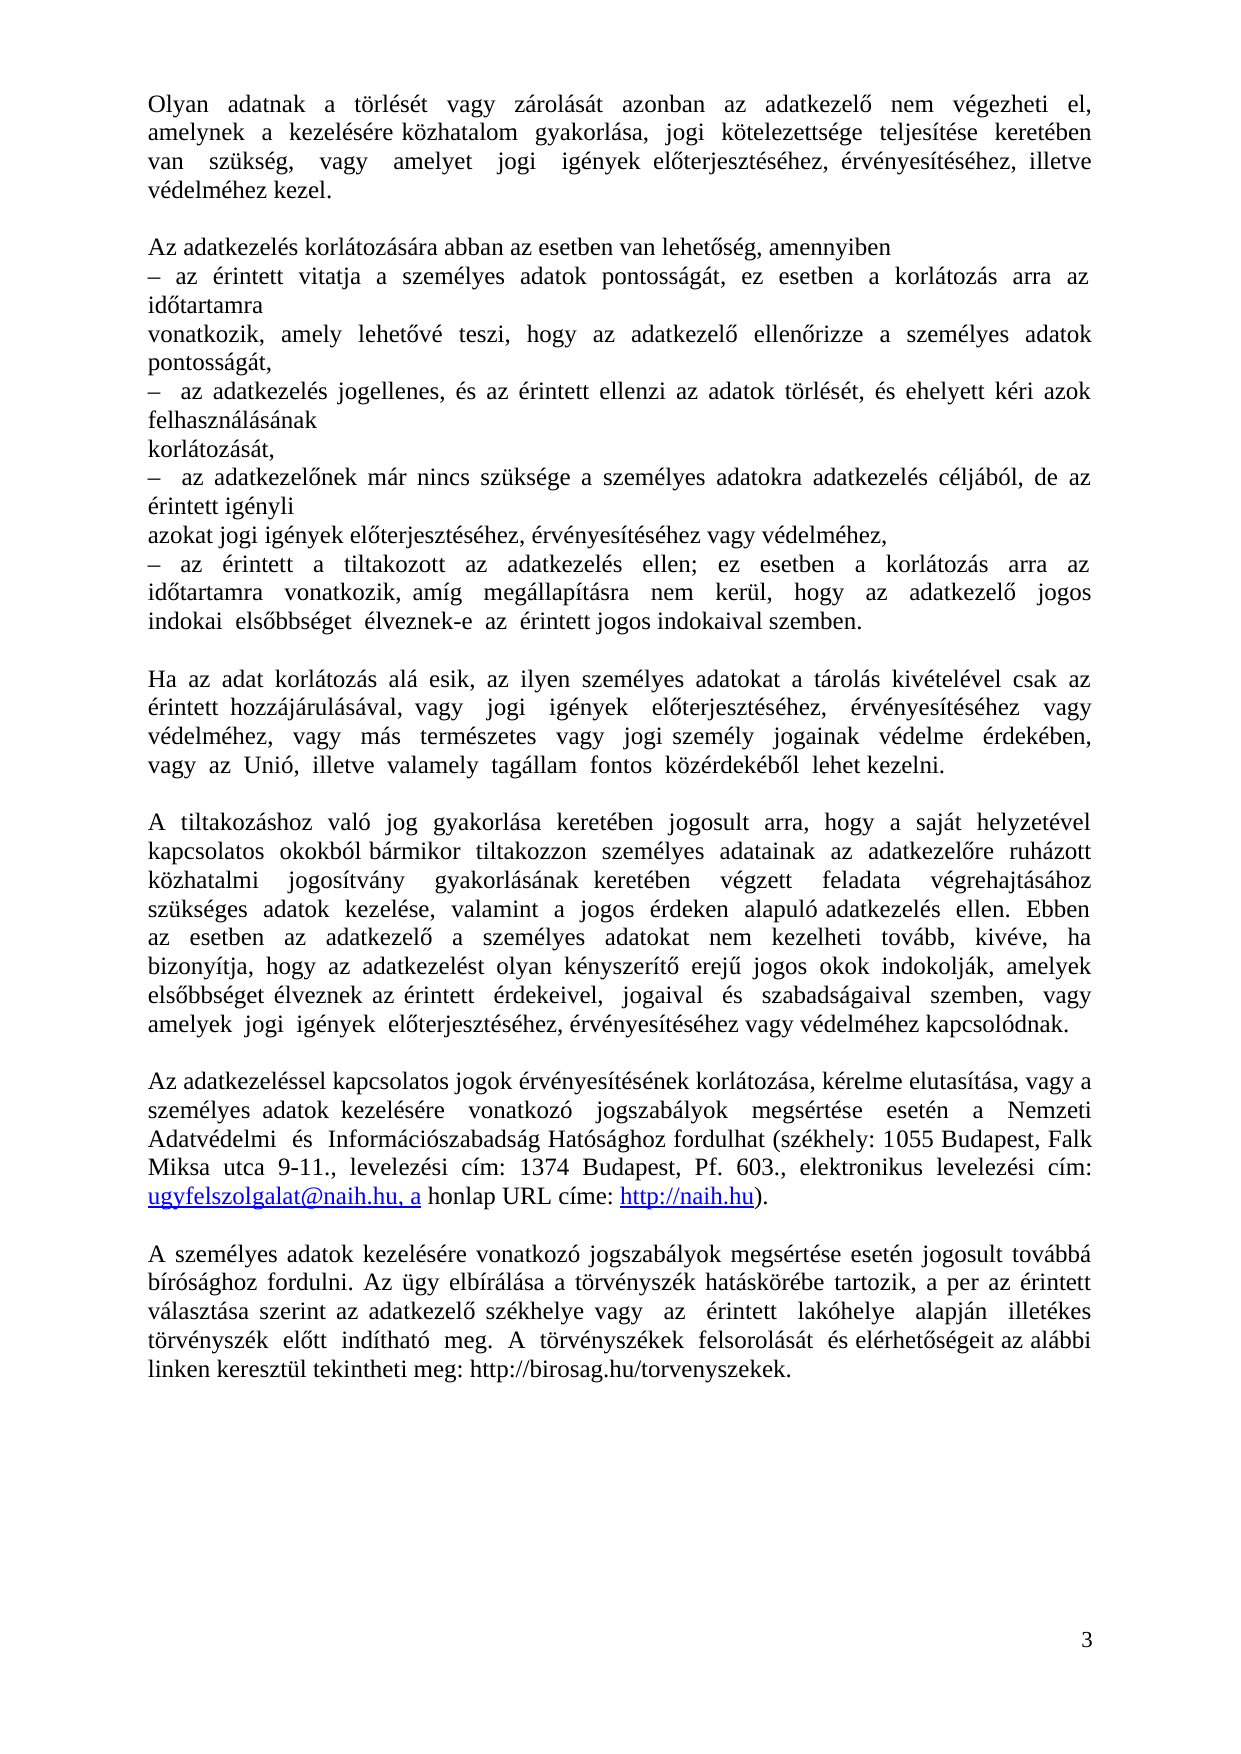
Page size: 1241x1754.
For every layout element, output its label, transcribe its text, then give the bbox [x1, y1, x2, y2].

text azokat jogi igények előterjesztéséhez, érvényesítéséhez vagy védelméhez, [148, 520, 1092, 549]
text Az adatkezeléssel kapcsolatos jogok érvényesítésének korlátozása, kérelme elutasítása, vagy a személyes adatok kezelésére vonatkozó jogszabályok megsértése esetén a Nemzeti Adatvédelmi és Információszabadság Hatósághoz fordulhat (székhely: 1055 Budapest, Falk Miksa utca 9-11., levelezési cím: 1374 Budapest, Pf. 603., elektronikus levelezési cím: ugyfelszolgalat@naih.hu, a honlap URL címe: http://naih.hu). [148, 1066, 1092, 1210]
text vonatkozik, amely lehetővé teszi, hogy az adatkezelő ellenőrizze a személyes adatok pontosságát, [148, 319, 1092, 376]
text Az adatkezelés korlátozására abban az esetben van lehetőség, amennyiben [148, 232, 1092, 261]
text Ha az adat korlátozás alá esik, az ilyen személyes adatokat a tárolás kivételével csak az érintett hozzájárulásával, vagy jogi igények előterjesztéséhez, érvényesítéséhez vagy védelméhez, vagy más természetes vagy jogi személy jogainak védelme érdekében, vagy az Unió, illetve valamely tagállam fontos közérdekéből lehet kezelni. [148, 664, 1092, 779]
text – az érintett a tiltakozott az adatkezelés ellen; ez esetben a korlátozás arra az időtartamra vonatkozik, amíg megállapításra nem kerül, hogy az adatkezelő jogos indokai elsőbbséget élveznek-e az érintett jogos indokaival szemben. [148, 549, 1092, 635]
text – az adatkezelőnek már nincs szüksége a személyes adatokra adatkezelés céljából, de az érintett igényli [148, 462, 1092, 520]
text A tiltakozáshoz való jog gyakorlása keretében jogosult arra, hogy a saját helyzetével kapcsolatos okokból bármikor tiltakozzon személyes adatainak az adatkezelőre ruházott közhatalmi jogosítvány gyakorlásának keretében végzett feladata végrehajtásához szükséges adatok kezelése, valamint a jogos érdeken alapuló adatkezelés ellen. Ebben az esetben az adatkezelő a személyes adatokat nem kezelheti tovább, kivéve, ha bizonyítja, hogy az adatkezelést olyan kényszerítő erejű jogos okok indokolják, amelyek elsőbbséget élveznek az érintett érdekeivel, jogaival és szabadságaival szemben, vagy amelyek jogi igények előterjesztéséhez, érvényesítéséhez vagy védelméhez kapcsolódnak. [148, 807, 1092, 1037]
text – az érintett vitatja a személyes adatok pontosságát, ez esetben a korlátozás arra az időtartamra [148, 261, 1092, 319]
text korlátozását, [148, 434, 1092, 462]
text – az adatkezelés jogellenes, és az érintett ellenzi az adatok törlését, és ehelyett kéri azok felhasználásának [148, 376, 1092, 434]
text A személyes adatok kezelésére vonatkozó jogszabályok megsértése esetén jogosult továbbá bírósághoz fordulni. Az ügy elbírálása a törvényszék hatáskörébe tartozik, a per az érintett választása szerint az adatkezelő székhelye vagy az érintett lakóhelye alapján illetékes törvényszék előtt indítható meg. A törvényszékek felsorolását és elérhetőségeit az alábbi linken keresztül tekintheti meg: http://birosag.hu/torvenyszekek. [148, 1239, 1092, 1382]
text Olyan adatnak a törlését vagy zárolását azonban az adatkezelő nem végezheti el, amelynek a kezelésére közhatalom gyakorlása, jogi kötelezettsége teljesítése keretében van szükség, vagy amelyet jogi igények előterjesztéséhez, érvényesítéséhez, illetve védelméhez kezel. [148, 89, 1092, 204]
